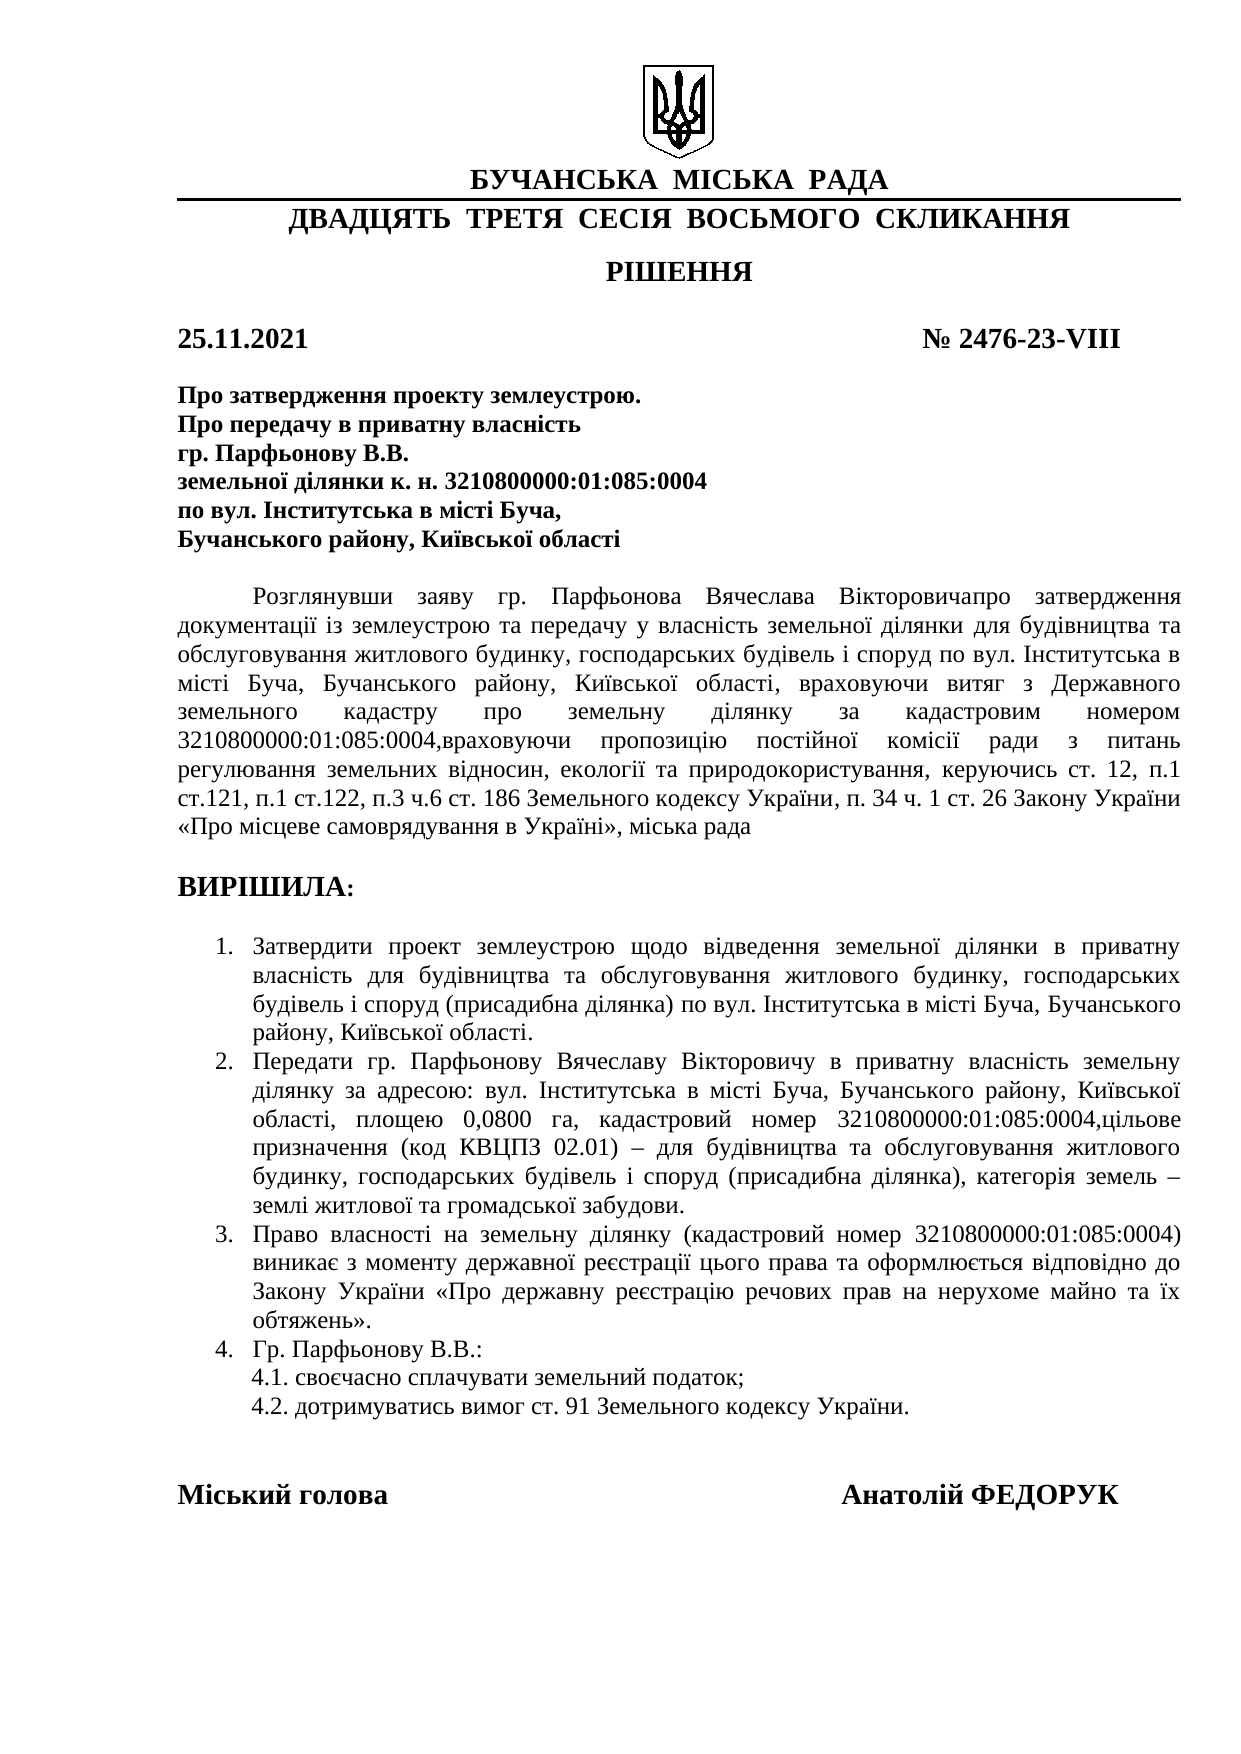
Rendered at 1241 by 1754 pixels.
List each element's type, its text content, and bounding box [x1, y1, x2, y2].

text Бучанського району, Київської області [177, 524, 1181, 553]
list Затвердити проект землеустрою щодо відведення земельної ділянки в приватну власність для будівництва та обслуговування житлового будинку, господарських будівель і споруд (присадибна ділянка) по вул. Інститутська в місті Буча, Бучанського району, Київської області. [215, 931, 1181, 1046]
text БУЧАНСЬКА МІСЬКА РАДА [177, 162, 1181, 198]
text РІШЕННЯ [177, 254, 1181, 287]
list Гр. Парфьонову В.В.: [215, 1334, 1181, 1362]
text по вул. Інститутська в місті Буча, [177, 495, 1181, 524]
text Про передачу в приватну власність [177, 409, 1181, 438]
list Право власності на земельну ділянку (кадастровий номер 3210800000:01:085:0004) виникає з моменту державної реєстрації цього права та оформлюється відповідно до Закону України «Про державну реєстрацію речових прав на нерухоме майно та їх обтяжень». [215, 1219, 1181, 1334]
list Передати гр. Парфьонову Вячеславу Вікторовичу в приватну власність земельну ділянку за адресою: вул. Інститутська в місті Буча, Бучанського району, Київської області, площею 0,0800 га, кадастровий номер 3210800000:01:085:0004,цільове призначення (код КВЦПЗ 02.01) – для будівництва та обслуговування житлового будинку, господарських будівель і споруд (присадибна ділянка), категорія земель – землі житлової та громадської забудови. [215, 1046, 1181, 1219]
text 4.2. дотримуватись вимог ст. 91 Земельного кодексу України. [177, 1391, 1181, 1420]
text Міський голова Анатолій ФЕДОРУК [177, 1477, 1181, 1511]
text ДВАДЦЯТЬ ТРЕТЯ СЕСІЯ ВОСЬМОГО СКЛИКАННЯ [177, 201, 1181, 234]
text 4.1. своєчасно сплачувати земельний податок; [177, 1362, 1181, 1391]
text Розглянувши заяву гр. Парфьонова Вячеслава Вікторовичапро затвердження документації із землеустрою та передачу у власність земельної ділянки для будівництва та обслуговування житлового будинку, господарських будівель і споруд по вул. Інститутська в місті Буча, Бучанського району, Київської області, враховуючи витяг з Державного земельного кадастру про земельну ділянку за кадастровим номером 3210800000:01:085:0004,враховуючи пропозицію постійної комісії ради з питань регулювання земельних відносин, екології та природокористування, керуючись ст. 12, п.1 ст.121, п.1 ст.122, п.3 ч.6 ст. 186 Земельного кодексу України, п. 34 ч. 1 ст. 26 Закону України «Про місцеве самоврядування в Україні», міська рада [177, 581, 1181, 840]
text гр. Парфьонову В.В. [177, 438, 1181, 466]
text ВИРІШИЛА: [177, 869, 1181, 902]
text Про затвердження проекту землеустрою. [177, 380, 1181, 409]
text 25.11.2021 № 2476-23-VІІІ [177, 321, 1181, 354]
text земельної ділянки к. н. 3210800000:01:085:0004 [177, 466, 1181, 495]
